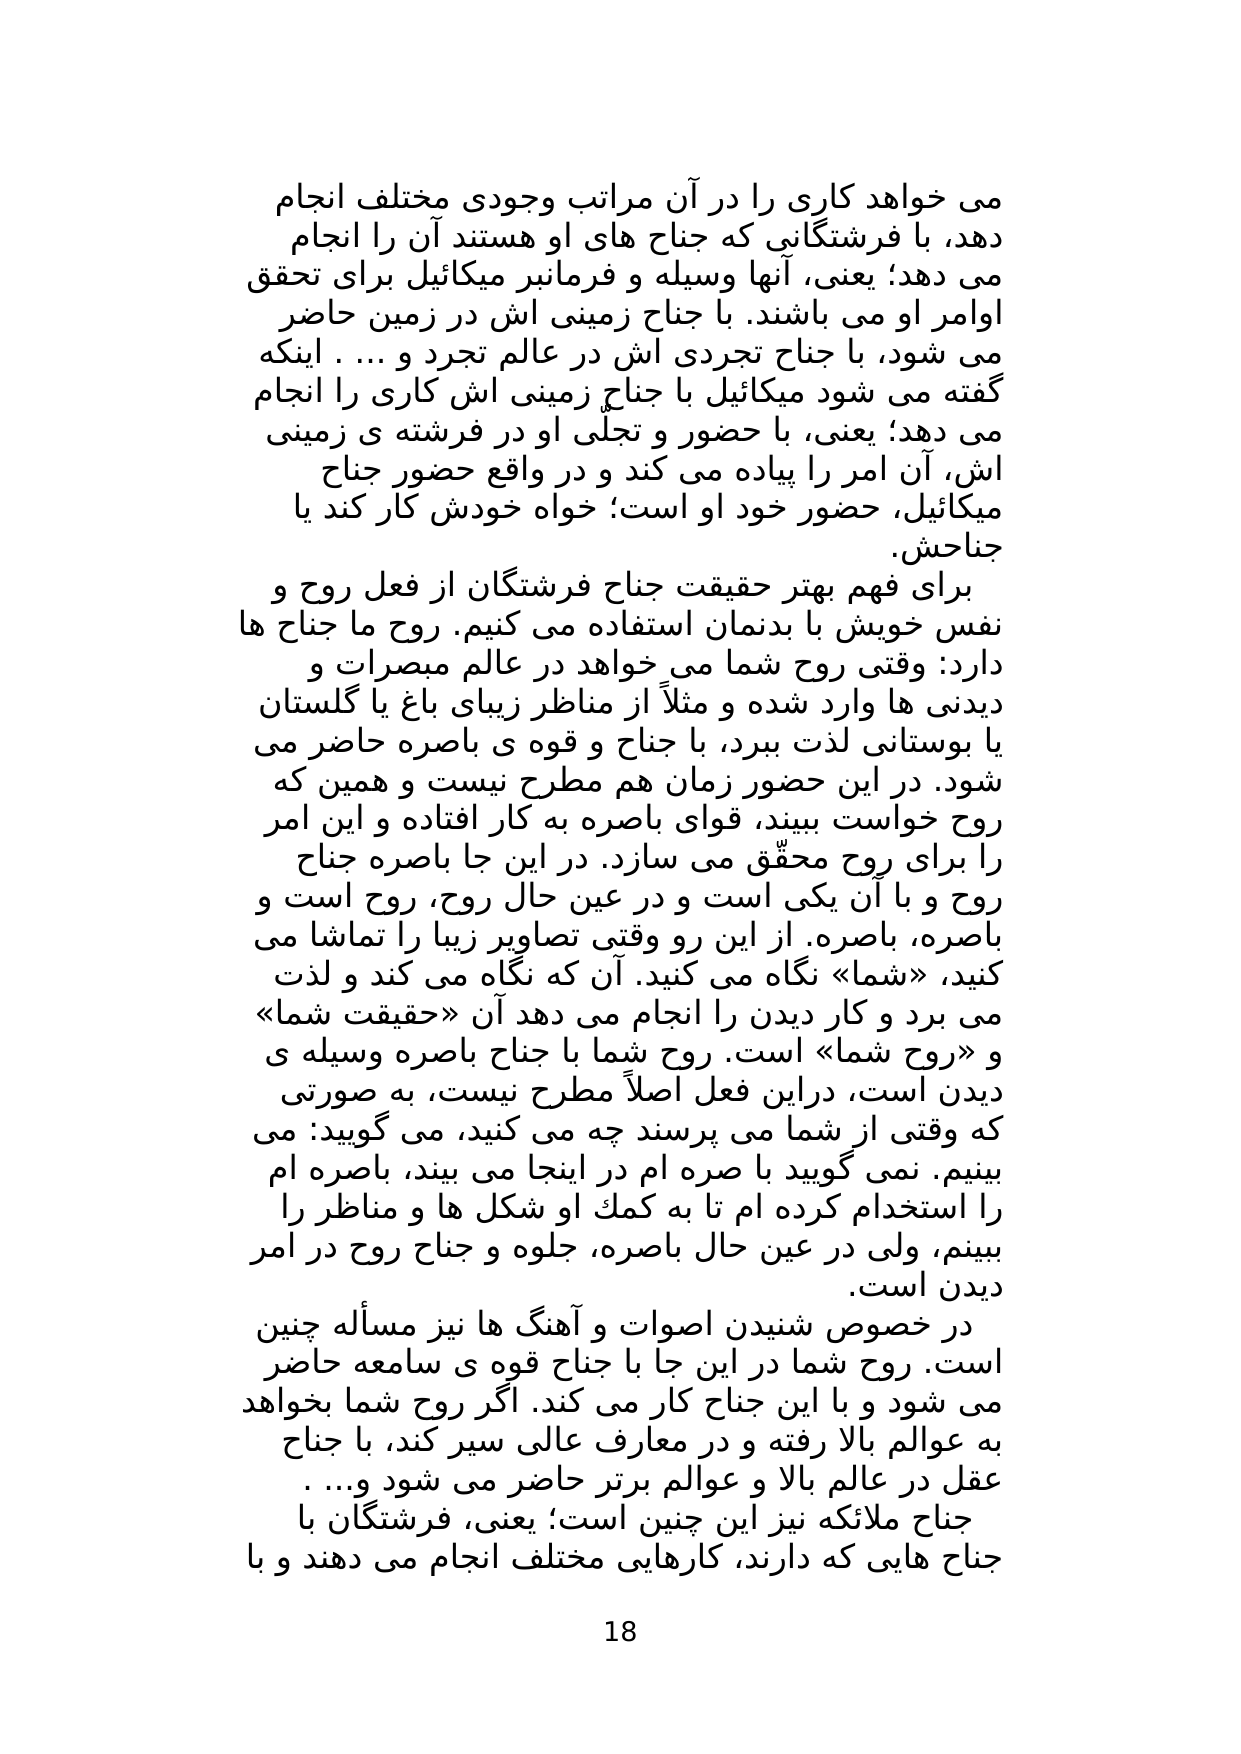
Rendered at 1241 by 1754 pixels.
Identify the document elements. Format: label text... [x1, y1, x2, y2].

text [236, 177, 1004, 566]
text در خصوص شنيدن اصوات و آهنگ ها نيز مسأله چنين است. روح شما در اين جا با جناح قوه ى سامعه حاضر مى شود و با اين جناح كار مى كند. اگر روح شما بخواهد به عوالم بالا رفته و در معارف عالى سير كند، با جناح عقل در عالم بالا و عوالم برتر حاضر مى شود و... . [236, 1304, 1004, 1498]
text براى فهم بهتر حقيقت جناح فرشتگان از فعل روح و نفس خويش با بدنمان استفاده مى كنيم. روح ما جناح ها دارد: وقتى روح شما مى خواهد در عالم مبصرات و ديدنى ها وارد شده و مثلاً از مناظر زيباى باغ يا گلستان يا بوستانى لذت ببرد، با جناح و قوه ى باصره حاضر مى شود. در اين حضور زمان هم مطرح نيست و همين كه روح خواست ببيند، قواى باصره به كار افتاده و اين امر را براى روح محقّق مى سازد. در اين جا باصره جناح روح و با آن يكى است و در عين حال روح، روح است و باصره، باصره. از اين رو وقتى تصاوير زيبا را تماشا مى كنيد، «شما» نگاه مى كنيد. آن كه نگاه مى كند و لذت مى برد و كار ديدن را انجام مى دهد آن «حقيقت شما» و «روح شما» است. روح شما با جناح باصره وسيله ى ديدن است، دراين فعل اصلاً مطرح نيست، به صورتى كه وقتى از شما مى پرسند چه مى كنيد، مى گوييد: مى بينيم. نمى گوييد با صره ام در اينجا مى بيند، باصره ام را استخدام كرده ام تا به كمك او شكل ها و مناظر را ببينم، ولى در عين حال باصره، جلوه و جناح روح در امر ديدن است. [236, 566, 1004, 1304]
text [236, 1498, 1004, 1576]
